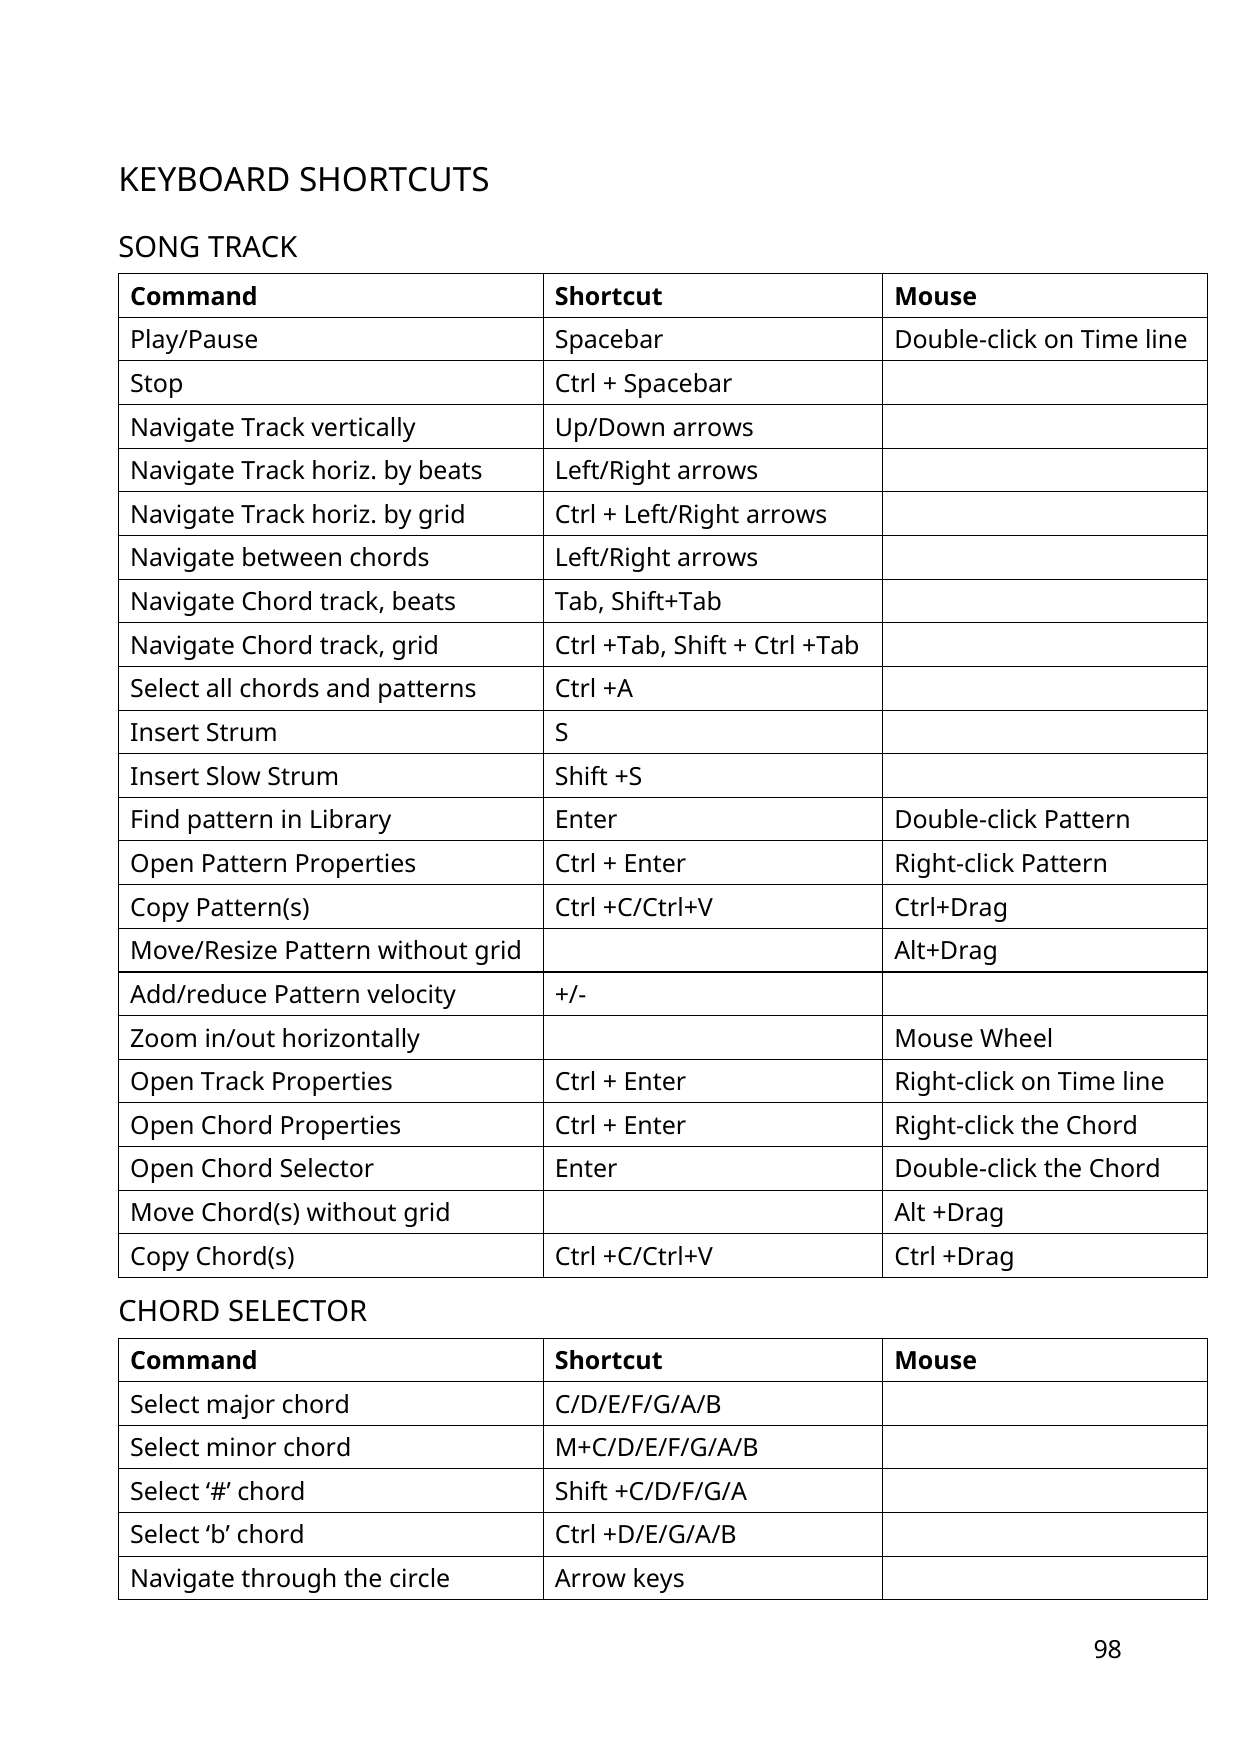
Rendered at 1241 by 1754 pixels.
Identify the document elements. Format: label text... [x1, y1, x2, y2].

table_cell [883, 623, 1207, 666]
table_cell S [544, 711, 882, 753]
table_cell [883, 405, 1207, 448]
table_cell Left/Right arrows [544, 449, 882, 491]
table_cell Move Chord(s) without grid [119, 1191, 543, 1233]
table_cell [883, 492, 1207, 535]
table_cell Right-click Pattern [883, 841, 1207, 884]
table_cell Open Pattern Properties [119, 841, 543, 884]
table_cell Navigate between chords [119, 536, 543, 578]
table_header Shortcut [544, 274, 882, 317]
table_cell [883, 754, 1207, 797]
table_cell Open Chord Properties [119, 1103, 543, 1146]
table_cell Open Track Properties [119, 1060, 543, 1102]
table_cell Ctrl +Drag [883, 1234, 1207, 1277]
table_cell Alt+Drag [883, 929, 1207, 971]
table_cell Ctrl + Enter [544, 841, 882, 884]
table_cell Tab, Shift+Tab [544, 580, 882, 622]
table_cell [883, 667, 1207, 709]
table_cell Open Chord Selector [119, 1147, 543, 1189]
table_cell [883, 361, 1207, 404]
table_cell Mouse Wheel [883, 1016, 1207, 1059]
table_cell Up/Down arrows [544, 405, 882, 448]
table_cell Shift +C/D/F/G/A [544, 1469, 882, 1512]
table_cell Double-click the Chord [883, 1147, 1207, 1189]
table_cell [883, 973, 1207, 1015]
table_cell C/D/E/F/G/A/B [544, 1382, 882, 1425]
table_cell [883, 1469, 1207, 1512]
table_cell Navigate Chord track, grid [119, 623, 543, 666]
table_cell Zoom in/out horizontally [119, 1016, 543, 1059]
table_cell [883, 1426, 1207, 1468]
table_cell Ctrl +Tab, Shift + Ctrl +Tab [544, 623, 882, 666]
table_cell Left/Right arrows [544, 536, 882, 578]
subtitle Song Track [118, 226, 1122, 266]
table_cell Ctrl + Enter [544, 1060, 882, 1102]
table_cell Ctrl +C/Ctrl+V [544, 885, 882, 928]
table_cell Navigate Track vertically [119, 405, 543, 448]
table_cell Select ‘b’ chord [119, 1513, 543, 1556]
table_cell Double-click Pattern [883, 798, 1207, 840]
table_cell Ctrl +D/E/G/A/B [544, 1513, 882, 1556]
table_cell Move/Resize Pattern without grid [119, 929, 543, 971]
table_header Shortcut [544, 1339, 882, 1381]
table_cell [883, 1382, 1207, 1425]
table_cell Navigate Chord track, beats [119, 580, 543, 622]
table_cell Navigate through the circle [119, 1557, 543, 1599]
table_cell Right-click the Chord [883, 1103, 1207, 1146]
table_cell M+C/D/E/F/G/A/B [544, 1426, 882, 1468]
table_cell Play/Pause [119, 318, 543, 360]
table_cell Select ‘#’ chord [119, 1469, 543, 1512]
table_cell [544, 1191, 882, 1233]
table_cell Navigate Track horiz. by beats [119, 449, 543, 491]
table_cell Stop [119, 361, 543, 404]
subtitle Chord Selector [118, 1290, 1122, 1330]
table_cell Find pattern in Library [119, 798, 543, 840]
table_cell [544, 929, 882, 971]
table_cell Ctrl+Drag [883, 885, 1207, 928]
table_cell Ctrl + Enter [544, 1103, 882, 1146]
table_cell Double-click on Time line [883, 318, 1207, 360]
table_cell [544, 1016, 882, 1059]
table_cell Ctrl +C/Ctrl+V [544, 1234, 882, 1277]
table_header Command [119, 274, 543, 317]
table_cell [883, 1513, 1207, 1556]
table_cell [883, 1557, 1207, 1599]
table_cell Select minor chord [119, 1426, 543, 1468]
table_cell Enter [544, 1147, 882, 1189]
table_cell [883, 711, 1207, 753]
subtitle Keyboard Shortcuts [118, 156, 1122, 201]
table_cell Copy Chord(s) [119, 1234, 543, 1277]
table_cell Spacebar [544, 318, 882, 360]
table_cell Ctrl + Left/Right arrows [544, 492, 882, 535]
table_cell Select major chord [119, 1382, 543, 1425]
table_cell [883, 449, 1207, 491]
table_cell Insert Strum [119, 711, 543, 753]
table_header Mouse [883, 1339, 1207, 1381]
table_cell [883, 536, 1207, 578]
table_cell Alt +Drag [883, 1191, 1207, 1233]
table_cell +/- [544, 973, 882, 1015]
table_cell Insert Slow Strum [119, 754, 543, 797]
table_cell Ctrl + Spacebar [544, 361, 882, 404]
table_header Mouse [883, 274, 1207, 317]
table_cell Arrow keys [544, 1557, 882, 1599]
table_cell Add/reduce Pattern velocity [119, 973, 543, 1015]
table_cell Enter [544, 798, 882, 840]
table_cell Ctrl +A [544, 667, 882, 709]
table_cell Copy Pattern(s) [119, 885, 543, 928]
table_cell [883, 580, 1207, 622]
table_cell Right-click on Time line [883, 1060, 1207, 1102]
table_header Command [119, 1339, 543, 1381]
table_cell Navigate Track horiz. by grid [119, 492, 543, 535]
table_cell Select all chords and patterns [119, 667, 543, 709]
table_cell Shift +S [544, 754, 882, 797]
